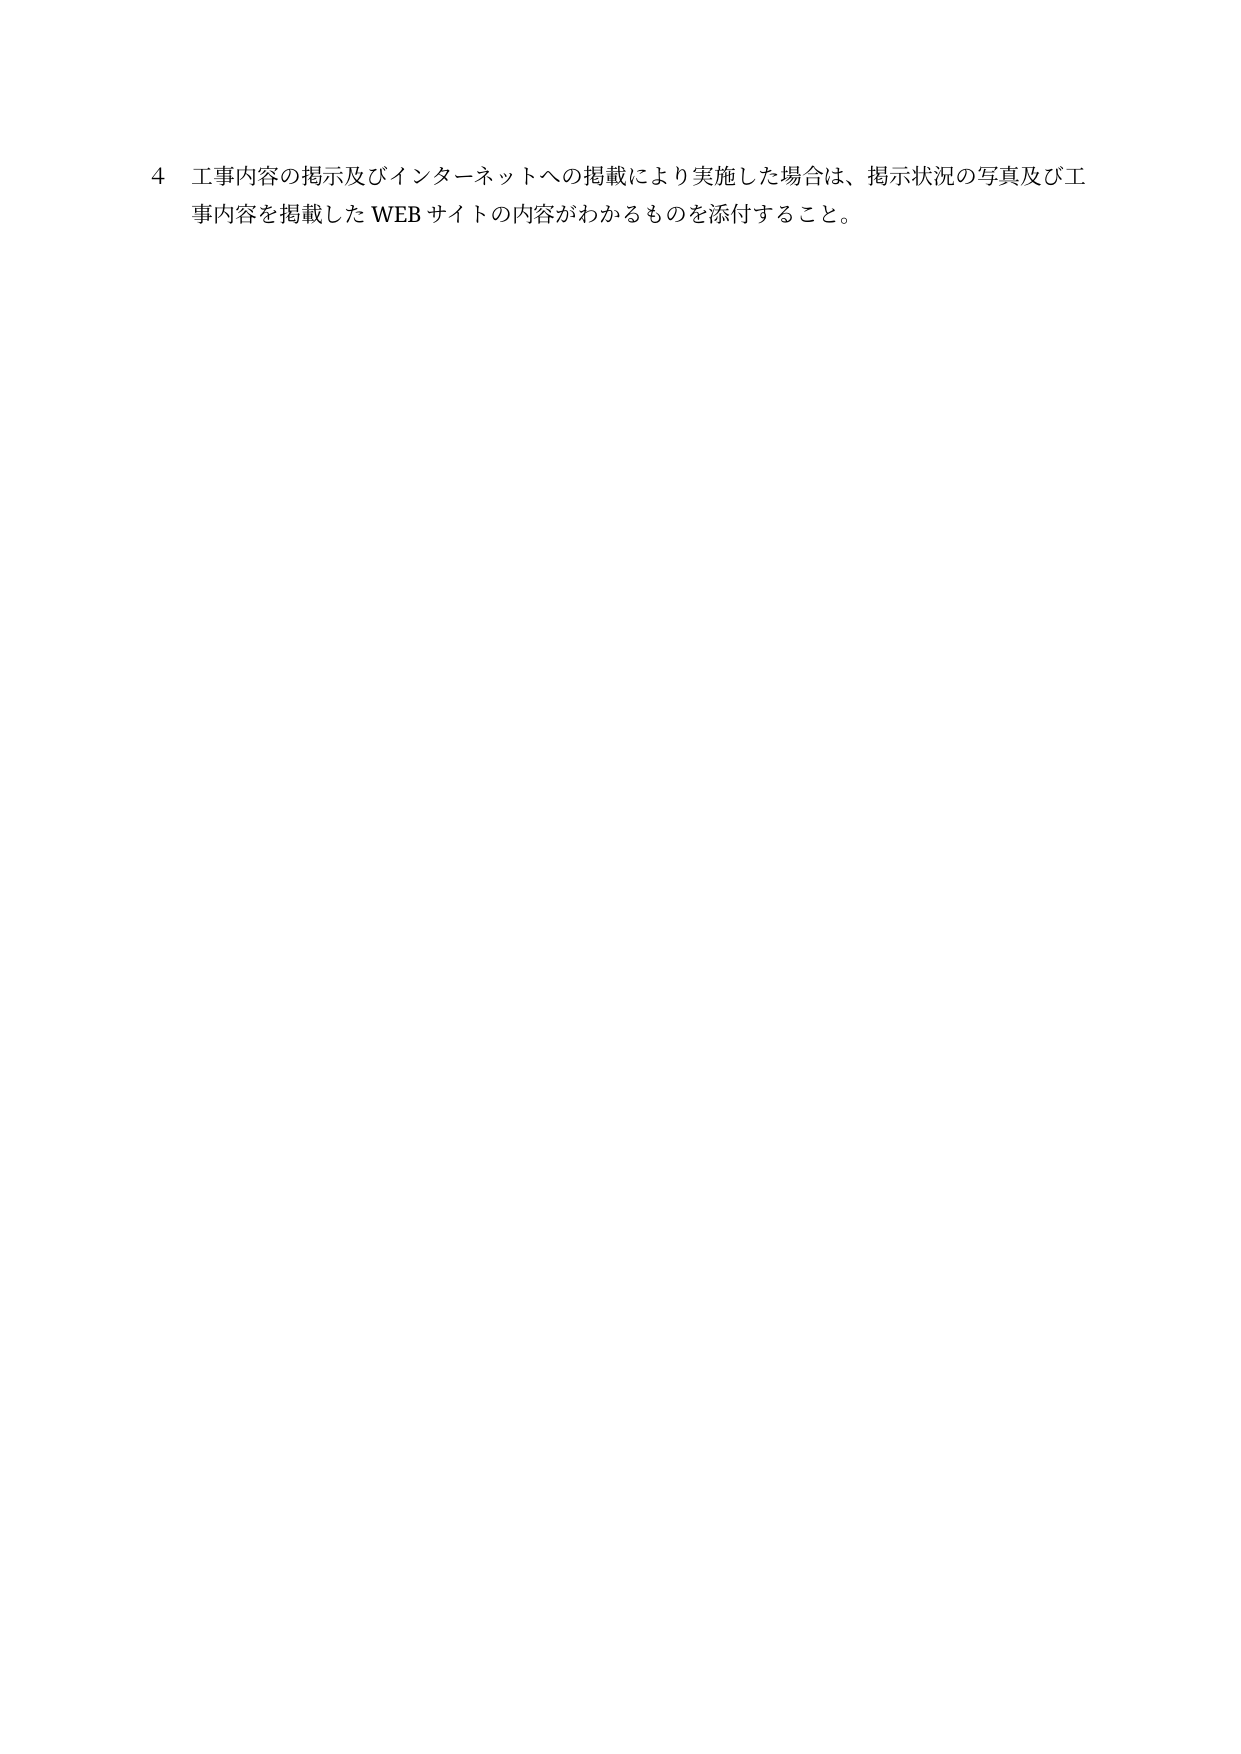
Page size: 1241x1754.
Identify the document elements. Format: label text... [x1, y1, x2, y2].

text ４ 工事内容の掲示及びインターネットへの掲載により実施した場合は、掲示状況の写真及び工事内容を掲載したWEBサイトの内容がわかるものを添付すること。 [148, 156, 1092, 231]
